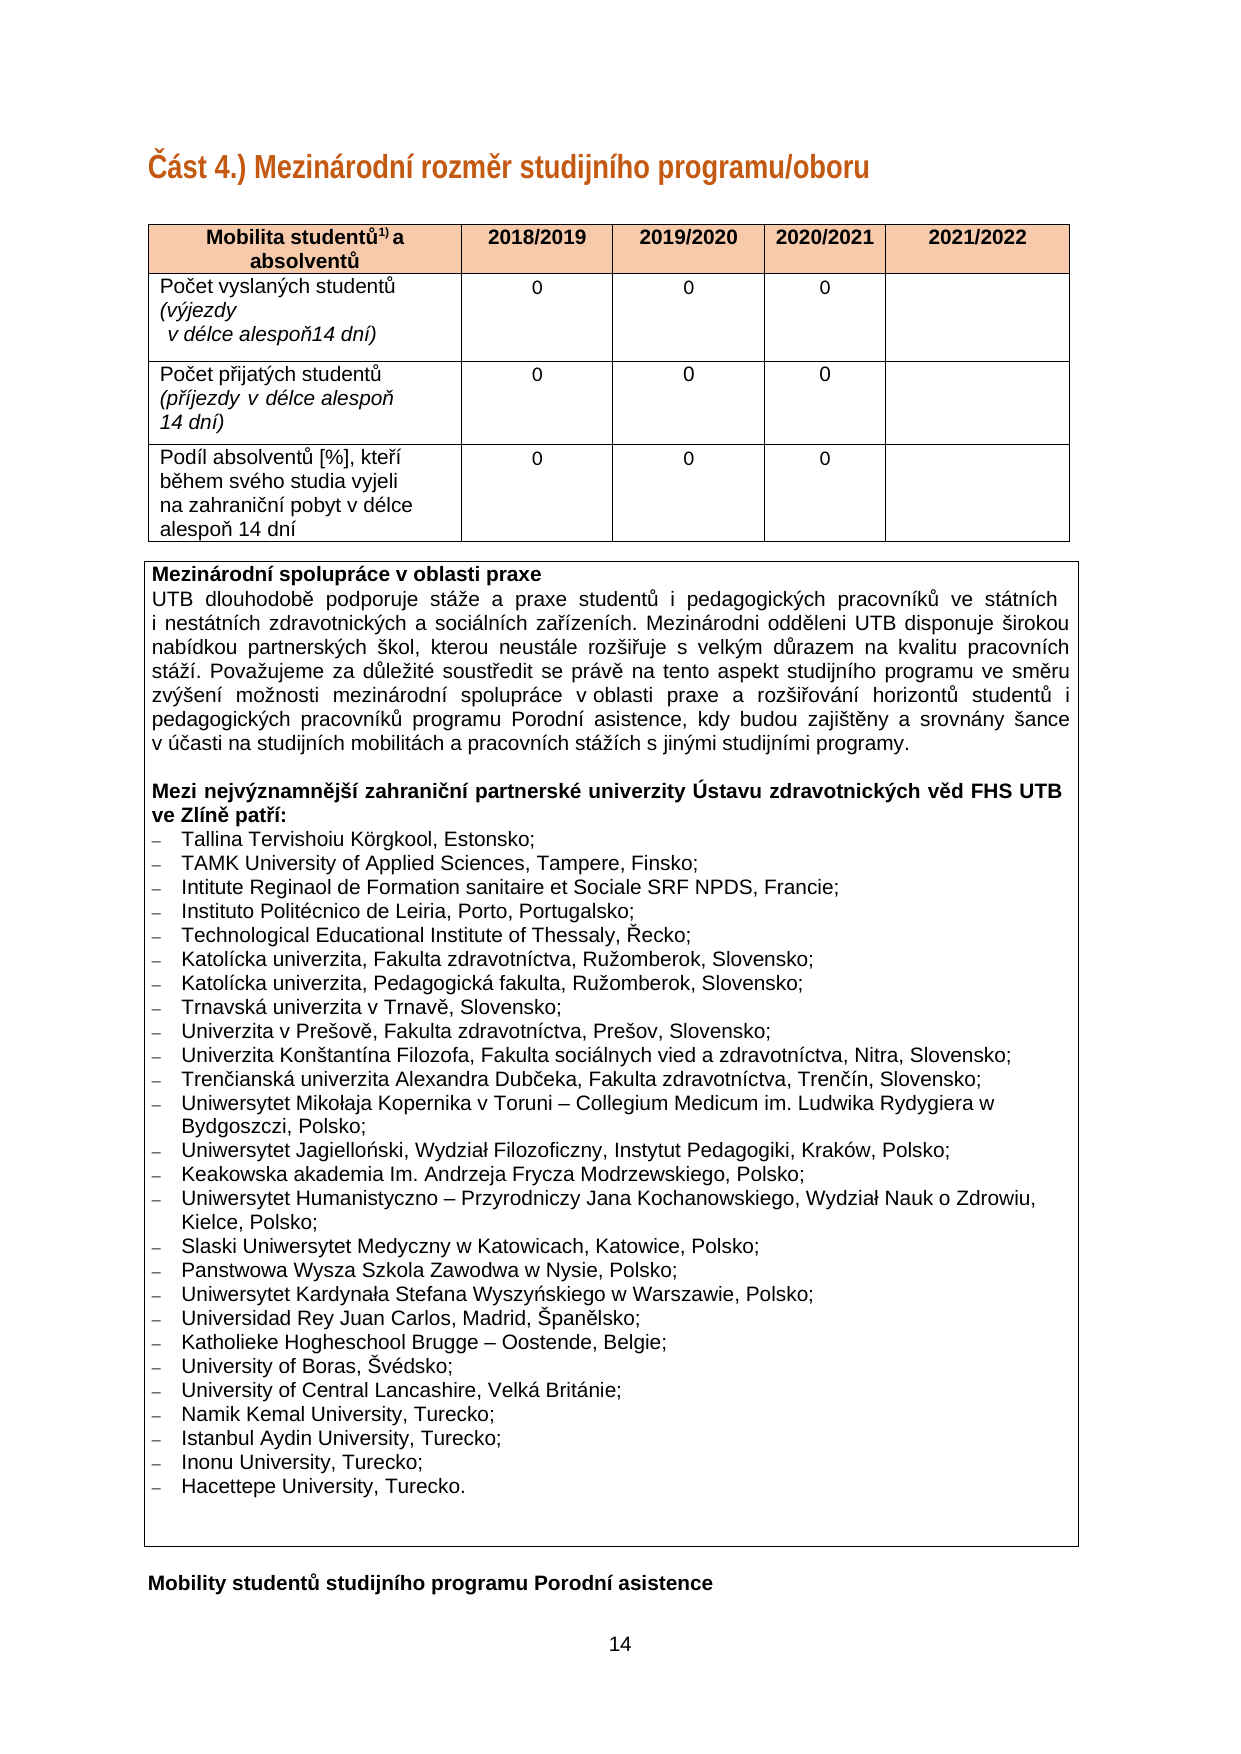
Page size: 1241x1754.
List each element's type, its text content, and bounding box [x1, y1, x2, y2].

text Mobility studentů studijního programu Porodní asistence [148, 1571, 1092, 1594]
table_cell 0 [613, 274, 764, 361]
table_cell 0 [462, 362, 612, 444]
table_cell Počet vyslaných studentů (výjezdy v délce alespoň14 dní) [149, 274, 461, 361]
table_header Mezinárodní spolupráce v oblasti praxe UTB dlouhodobě podporuje stáže a praxe studentů i pedagogických pracovníků ve státních i nestátních zdravotnických a sociálních zařízeních. Mezinárodni odděleni UTB disponuje širokou nabídkou partnerských škol, kterou neustále rozšiřuje s velkým důrazem na kvalitu pracovních stáží. Považujeme za důležité soustředit se právě na tento aspekt studijního programu ve směru zvýšení možnosti mezinárodní spolupráce v oblasti praxe a rozšiřování horizontů studentů i pedagogických pracovníků programu Porodní asistence, kdy budou zajištěny a srovnány šance v účasti na studijních mobilitách a pracovních stážích s jinými studijními programy. Mezi nejvýznamnější zahraniční partnerské univerzity Ústavu zdravotnických věd FHS UTB ve Zlíně patří: Tallina Tervishoiu Körgkool, Estonsko; TAMK University of Applied Sciences, Tampere, Finsko; Intitute Reginaol de Formation sanitaire et Sociale SRF NPDS, Francie; Instituto Politécnico de Leiria, Porto, Portugalsko; Technological Educational Institute of Thessaly, Řecko; Katolícka univerzita, Fakulta zdravotníctva, Ružomberok, Slovensko; Katolícka univerzita, Pedagogická fakulta, Ružomberok, Slovensko; Trnavská univerzita v Trnavě, Slovensko; Univerzita v Prešově, Fakulta zdravotníctva, Prešov, Slovensko; Univerzita Konštantína Filozofa, Fakulta sociálnych vied a zdravotníctva, Nitra, Slovensko; Trenčianská univerzita Alexandra Dubčeka, Fakulta zdravotníctva, Trenčín, Slovensko; Uniwersytet Mikołaja Kopernika v Toruni – Collegium Medicum im. Ludwika Rydygiera w Bydgoszczi, Polsko; Uniwersytet Jagielloński, Wydział Filozoficzny, Instytut Pedagogiki, Kraków, Polsko; Keakowska akademia Im. Andrzeja Frycza Modrzewskiego, Polsko; Uniwersytet Humanistyczno – Przyrodniczy Jana Kochanowskiego, Wydział Nauk o Zdrowiu, Kielce, Polsko; Slaski Uniwersytet Medyczny w Katowicach, Katowice, Polsko; Panstwowa Wysza Szkola Zawodwa w Nysie, Polsko; Uniwersytet Kardynała Stefana Wyszyńskiego w Warszawie, Polsko; Universidad Rey Juan Carlos, Madrid, Španělsko; Katholieke Hogheschool Brugge – Oostende, Belgie; University of Boras, Švédsko; University of Central Lancashire, Velká Británie; Namik Kemal University, Turecko; Istanbul Aydin University, Turecko; Inonu University, Turecko; Hacettepe University, Turecko. [145, 562, 1078, 1546]
table_cell 0 [765, 445, 885, 541]
table_header 2020/2021 [765, 225, 885, 273]
table_cell 0 [613, 362, 764, 444]
table_header 2021/2022 [886, 225, 1069, 273]
table_cell Podíl absolventů [%], kteří během svého studia vyjeli na zahraniční pobyt v délce alespoň 14 dní [149, 445, 461, 541]
table_cell 0 [613, 445, 764, 541]
table_cell Počet přijatých studentů (příjezdy v délce alespoň 14 dní) [149, 362, 461, 444]
table_cell [886, 274, 1069, 361]
table_cell [886, 362, 1069, 444]
table_cell 0 [462, 445, 612, 541]
table_header 2019/2020 [613, 225, 764, 273]
table_cell 0 [765, 274, 885, 361]
table_cell 0 [765, 362, 885, 444]
table_header 2018/2019 [462, 225, 612, 273]
text Část 4.) Mezinárodní rozměr studijního programu/oboru [148, 148, 1063, 186]
table_cell [886, 445, 1069, 541]
table_header Mobilita studentů1) a absolventů [149, 225, 461, 273]
table_cell 0 [462, 274, 612, 361]
